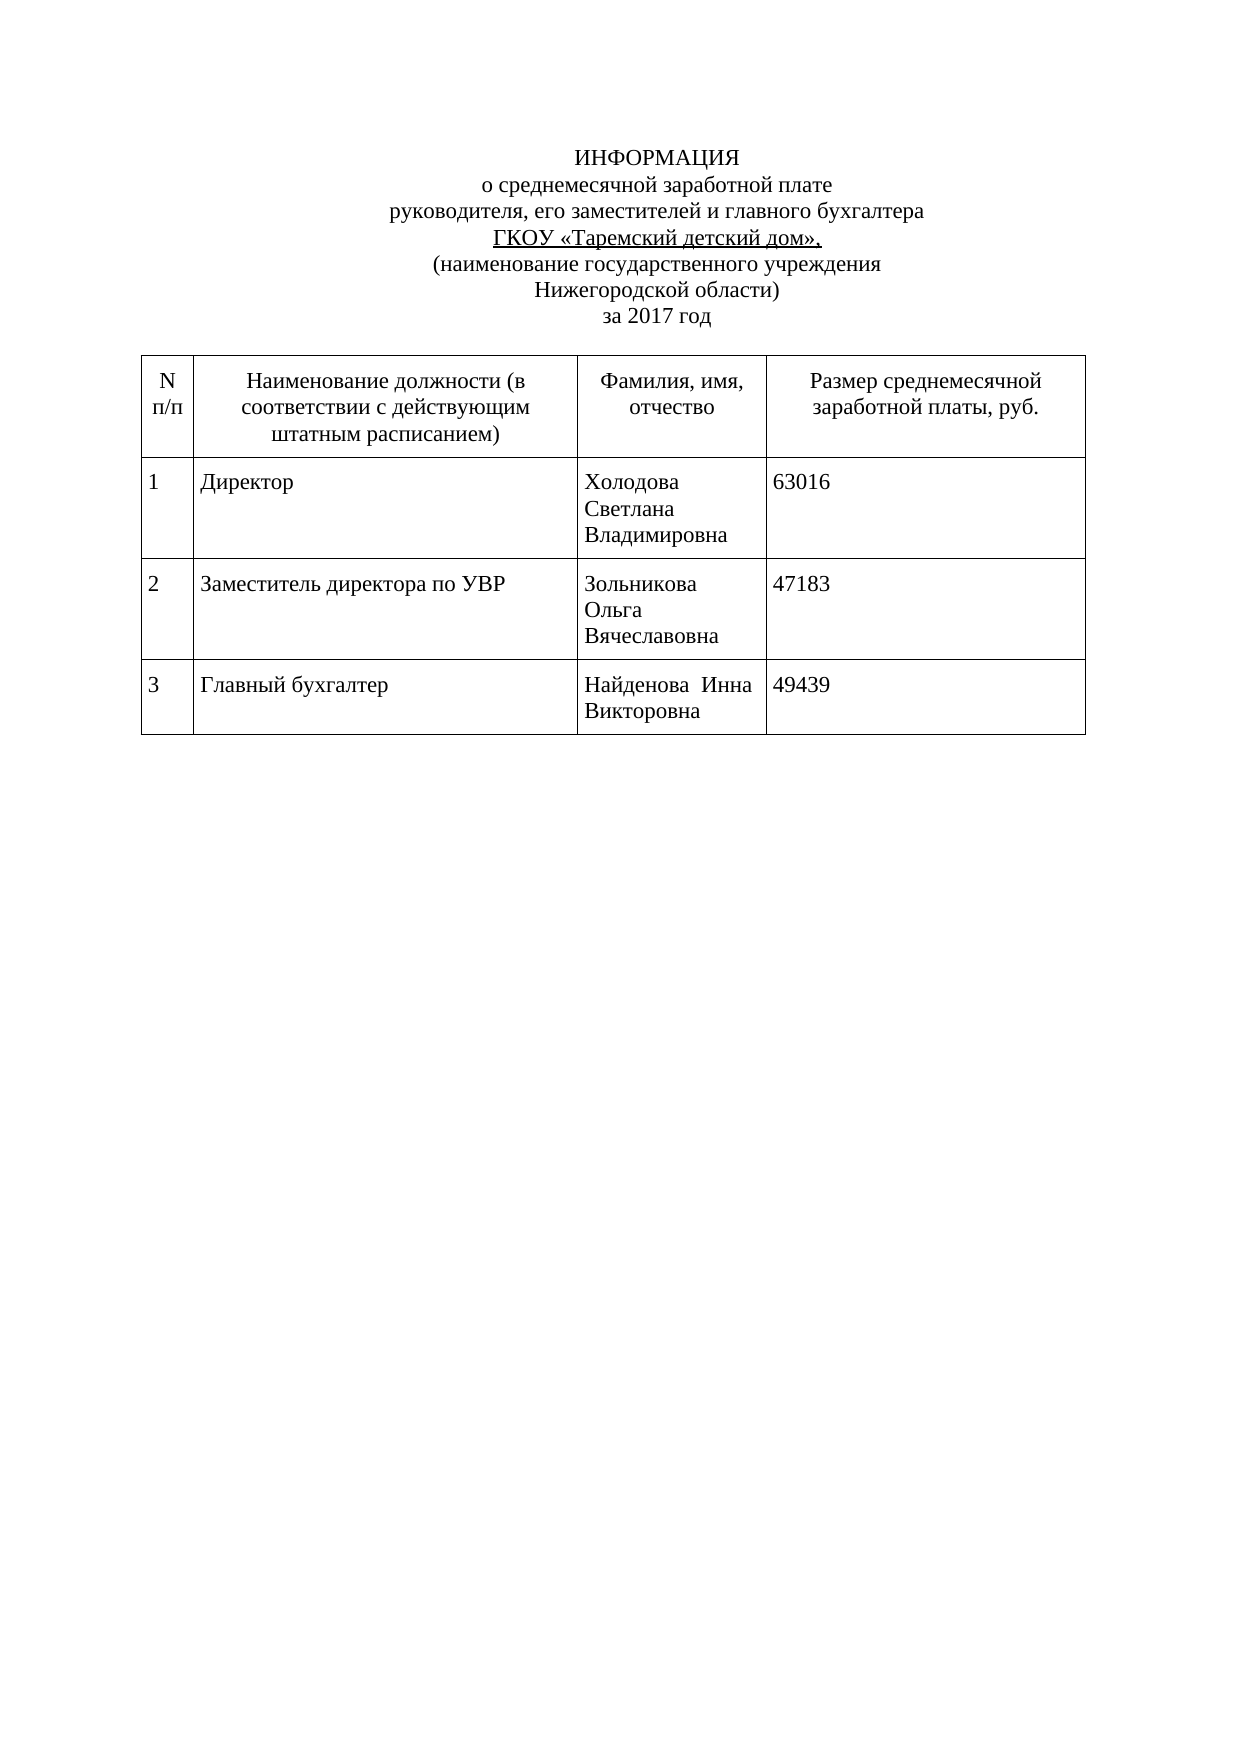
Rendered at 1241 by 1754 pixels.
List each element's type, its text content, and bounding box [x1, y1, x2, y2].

text ГКОУ «Таремский детский дом», [148, 223, 1166, 250]
table_cell Заместитель директора по УВР [194, 559, 577, 659]
text за 2017 год [148, 303, 1166, 329]
table_cell Директор [194, 458, 577, 558]
table_header Размер среднемесячной заработной платы, руб. [767, 356, 1085, 457]
text руководителя, его заместителей и главного бухгалтера [148, 197, 1166, 223]
table_cell 63016 [767, 458, 1085, 558]
table_cell Холодова Светлана Владимировна [578, 458, 766, 558]
table_cell Главный бухгалтер [194, 660, 577, 734]
text ИНФОРМАЦИЯ [148, 144, 1166, 171]
text Нижегородской области) [148, 276, 1166, 303]
table_header N п/п [142, 356, 193, 457]
table_cell 2 [142, 559, 193, 659]
text о среднемесячной заработной плате [148, 171, 1166, 197]
table_cell 1 [142, 458, 193, 558]
table_cell Найденова Инна Викторовна [578, 660, 766, 734]
table_cell Зольникова Ольга Вячеславовна [578, 559, 766, 659]
table_header Фамилия, имя, отчество [578, 356, 766, 457]
table_cell 47183 [767, 559, 1085, 659]
table_header Наименование должности (в соответствии с действующим штатным расписанием) [194, 356, 577, 457]
text (наименование государственного учреждения [148, 250, 1166, 276]
table_cell 49439 [767, 660, 1085, 734]
table_cell 3 [142, 660, 193, 734]
